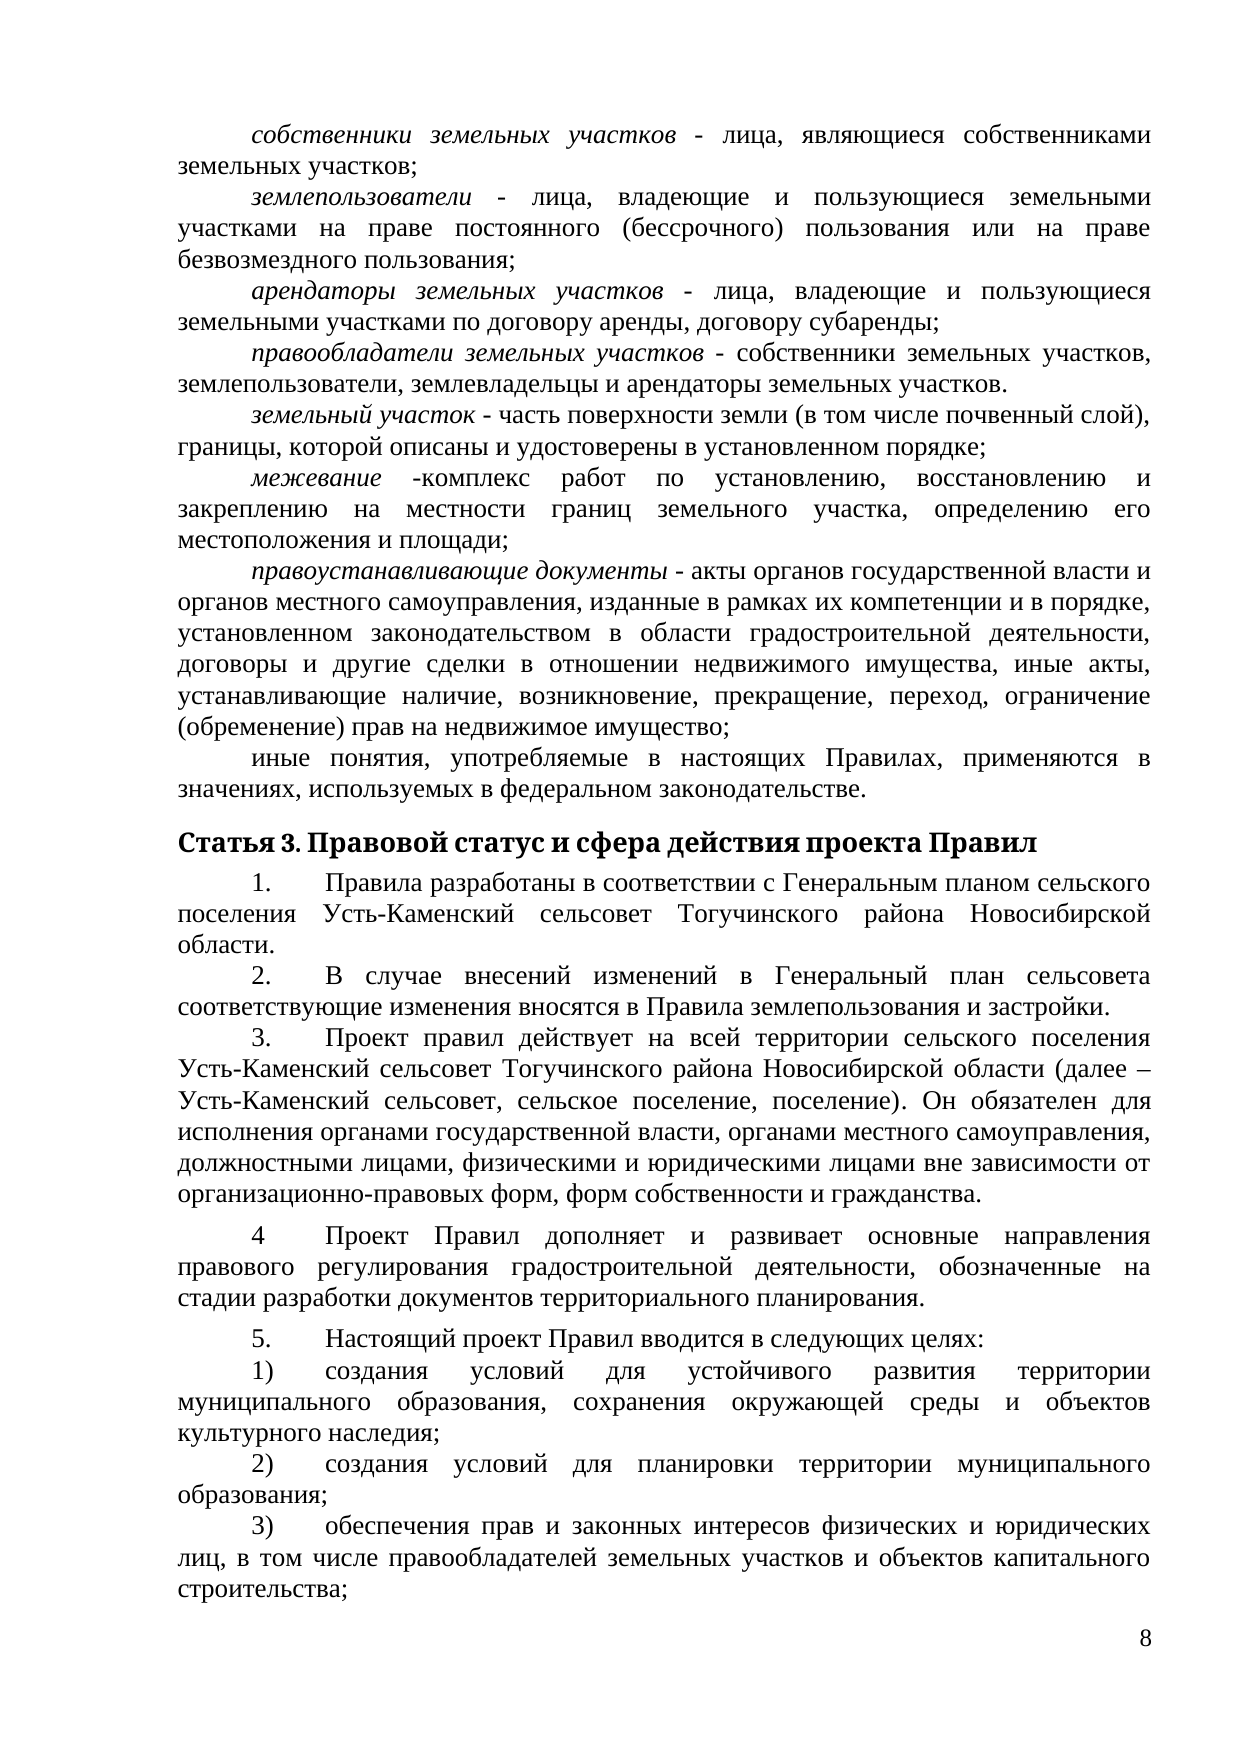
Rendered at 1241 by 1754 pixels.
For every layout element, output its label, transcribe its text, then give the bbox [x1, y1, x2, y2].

text 2. В случае внесений изменений в Генеральный план сельсовета соответствующие изменения вносятся в Правила землепользования и застройки. [177, 959, 1152, 1021]
text земельный участок - часть поверхности земли (в том числе почвенный слой), границы, которой описаны и удостоверены в установленном порядке; [177, 398, 1152, 461]
text правоустанавливающие документы - акты органов государственной власти и органов местного самоуправления, изданные в рамках их компетенции и в порядке, установленном законодательством в области градостроительной деятельности, договоры и другие сделки в отношении недвижимого имущества, иные акты, устанавливающие наличие, возникновение, прекращение, переход, ограничение (обременение) прав на недвижимое имущество; [177, 554, 1152, 741]
text 1. Правила разработаны в соответствии с Генеральным планом сельского поселения Усть-Каменский сельсовет Тогучинского района Новосибирской области. [177, 866, 1152, 959]
list 3. Проект правил действует на всей территории сельского поселения Усть-Каменский сельсовет Тогучинского района Новосибирской области (далее – Усть-Каменский сельсовет, сельское поселение, поселение). Он обязателен для исполнения органами государственной власти, органами местного самоуправления, должностными лицами, физическими и юридическими лицами вне зависимости от организационно-правовых форм, форм собственности и гражданства. [177, 1021, 1152, 1208]
text 5. Настоящий проект Правил вводится в следующих целях: [177, 1323, 1152, 1354]
text собственники земельных участков - лица, являющиеся собственниками земельных участков; [177, 118, 1152, 180]
text землепользователи - лица, владеющие и пользующиеся земельными участками на праве постоянного (бессрочного) пользования или на праве безвозмездного пользования; [177, 180, 1152, 274]
text 2) создания условий для планировки территории муниципального образования; [177, 1447, 1152, 1509]
text 1) создания условий для устойчивого развития территории муниципального образования, сохранения окружающей среды и объектов культурного наследия; [177, 1354, 1152, 1447]
text арендаторы земельных участков - лица, владеющие и пользующиеся земельными участками по договору аренды, договору субаренды; [177, 274, 1152, 336]
text 3) обеспечения прав и законных интересов физических и юридических лиц, в том числе правообладателей земельных участков и объектов капитального строительства; [177, 1509, 1152, 1603]
text правообладатели земельных участков - собственники земельных участков, землепользователи, землевладельцы и арендаторы земельных участков. [177, 336, 1152, 398]
text межевание -комплекс работ по установлению, восстановлению и закреплению на местности границ земельного участка, определению его местоположения и площади; [177, 461, 1152, 554]
subtitle Статья 3. Правовой статус и сфера действия проекта Правил [177, 828, 1152, 859]
text иные понятия, употребляемые в настоящих Правилах, применяются в значениях, используемых в федеральном законодательстве. [177, 741, 1152, 803]
list 4 Проект Правил дополняет и развивает основные направления правового регулирования градостроительной деятельности, обозначенные на стадии разработки документов территориального планирования. [177, 1219, 1152, 1312]
